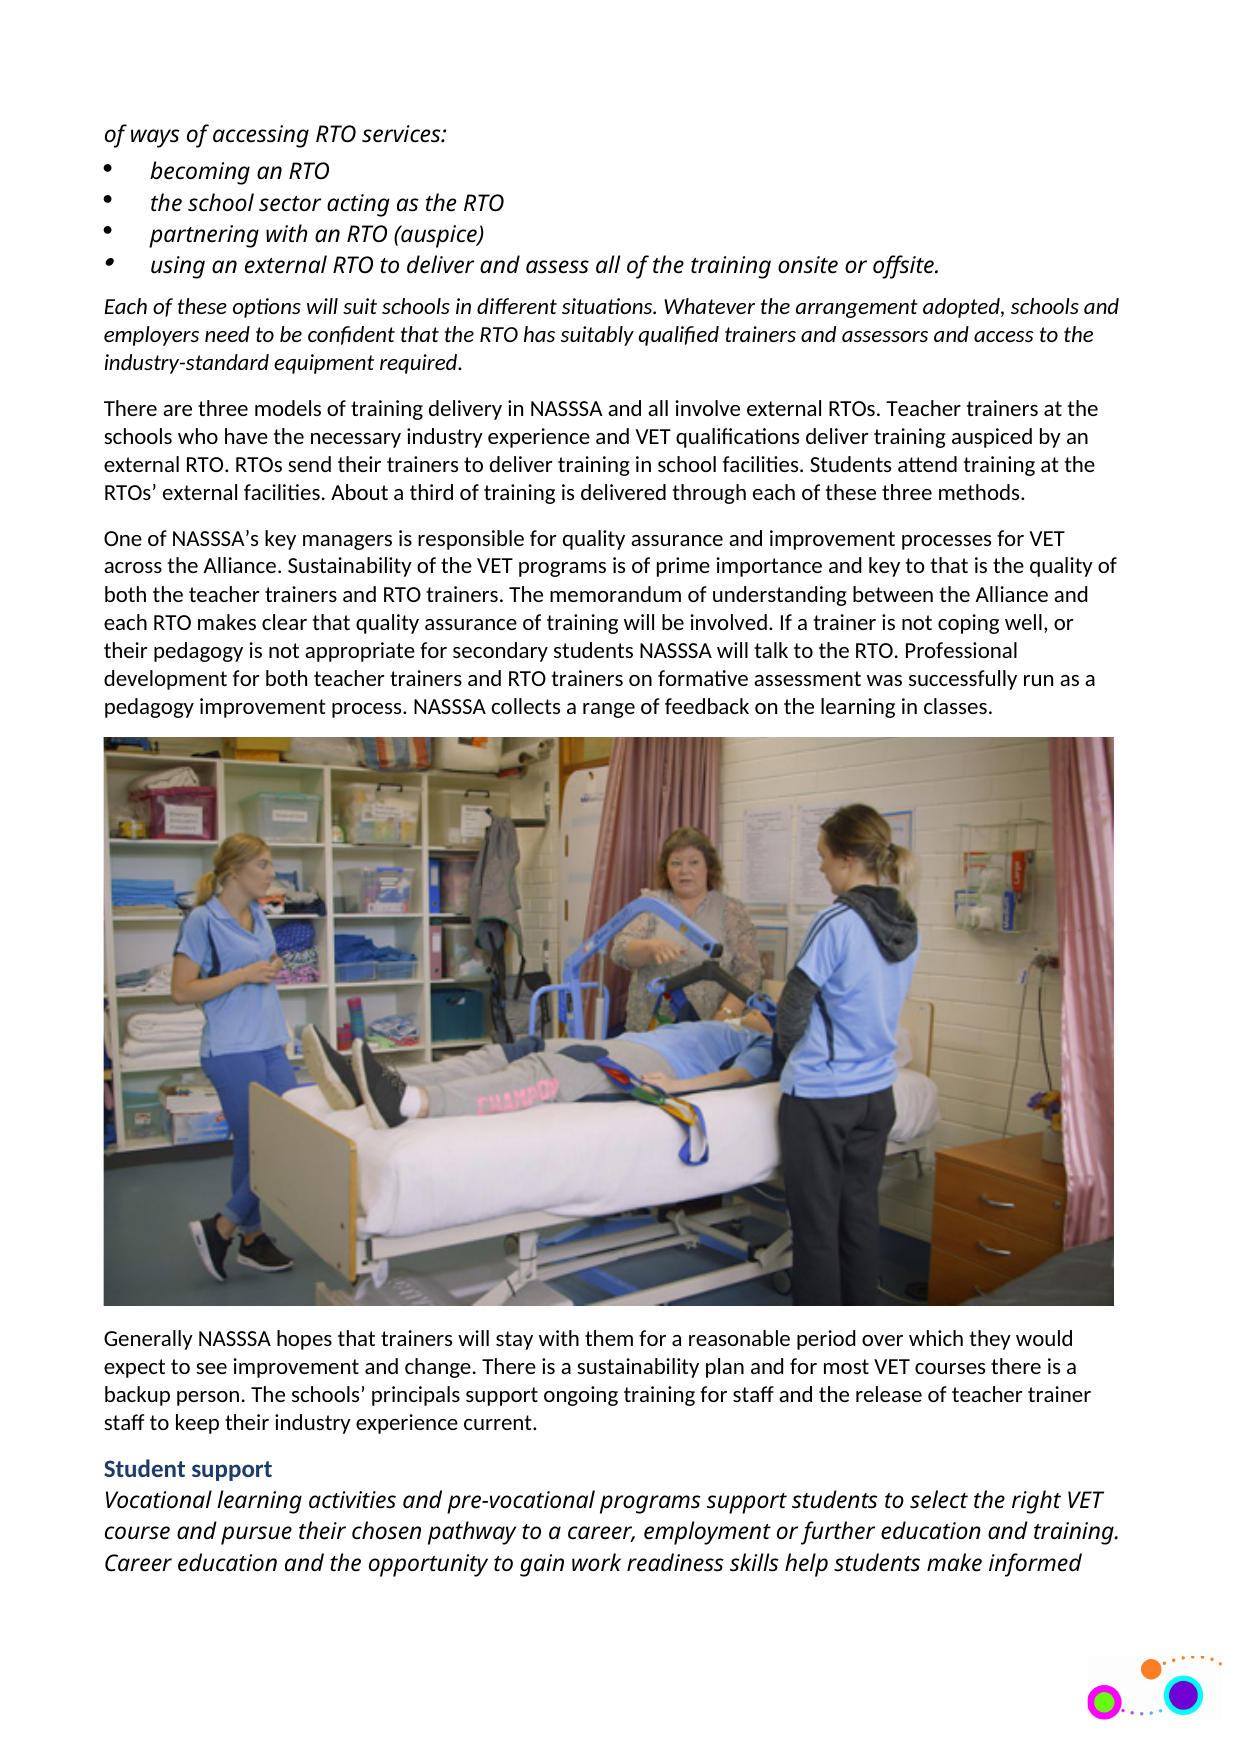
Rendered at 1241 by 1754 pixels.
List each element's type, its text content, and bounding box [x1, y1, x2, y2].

text Each of these options will suit schools in different situations. Whatever the arrangement adopted, schools and employers need to be confident that the RTO has suitably qualified trainers and assessors and access to the industry-standard equipment required. [103, 292, 1123, 376]
subtitle Student support [103, 1453, 1123, 1484]
text Generally NASSSA hopes that trainers will stay with them for a reasonable period over which they would expect to see improvement and change. There is a sustainability plan and for most VET courses there is a backup person. The schools’ principals support ongoing training for staff and the release of teacher trainer staff to keep their industry experience current. [103, 1324, 1123, 1436]
text becoming an RTO [103, 155, 1123, 187]
text One of NASSSA’s key managers is responsible for quality assurance and improvement processes for VET across the Alliance. Sustainability of the VET programs is of prime importance and key to that is the quality of both the teacher trainers and RTO trainers. The memorandum of understanding between the Alliance and each RTO makes clear that quality assurance of training will be involved. If a trainer is not coping well, or their pedagogy is not appropriate for secondary students NASSSA will talk to the RTO. Professional development for both teacher trainers and RTO trainers on formative assessment was successfully run as a pedagogy improvement process. NASSSA collects a range of feedback on the learning in classes. [103, 524, 1123, 720]
text the school sector acting as the RTO [103, 187, 1123, 218]
text using an external RTO to deliver and assess all of the training onsite or offsite. [103, 249, 1123, 280]
text There are three models of training delivery in NASSSA and all involve external RTOs. Teacher trainers at the schools who have the necessary industry experience and VET qualifications deliver training auspiced by an external RTO. RTOs send their trainers to deliver training in school facilities. Students attend training at the RTOs’ external facilities. About a third of training is delivered through each of these three methods. [103, 394, 1123, 506]
picture [1087, 1656, 1222, 1720]
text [103, 118, 1123, 149]
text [103, 1484, 1123, 1578]
text partnering with an RTO (auspice) [103, 218, 1123, 249]
picture [103, 737, 1114, 1306]
